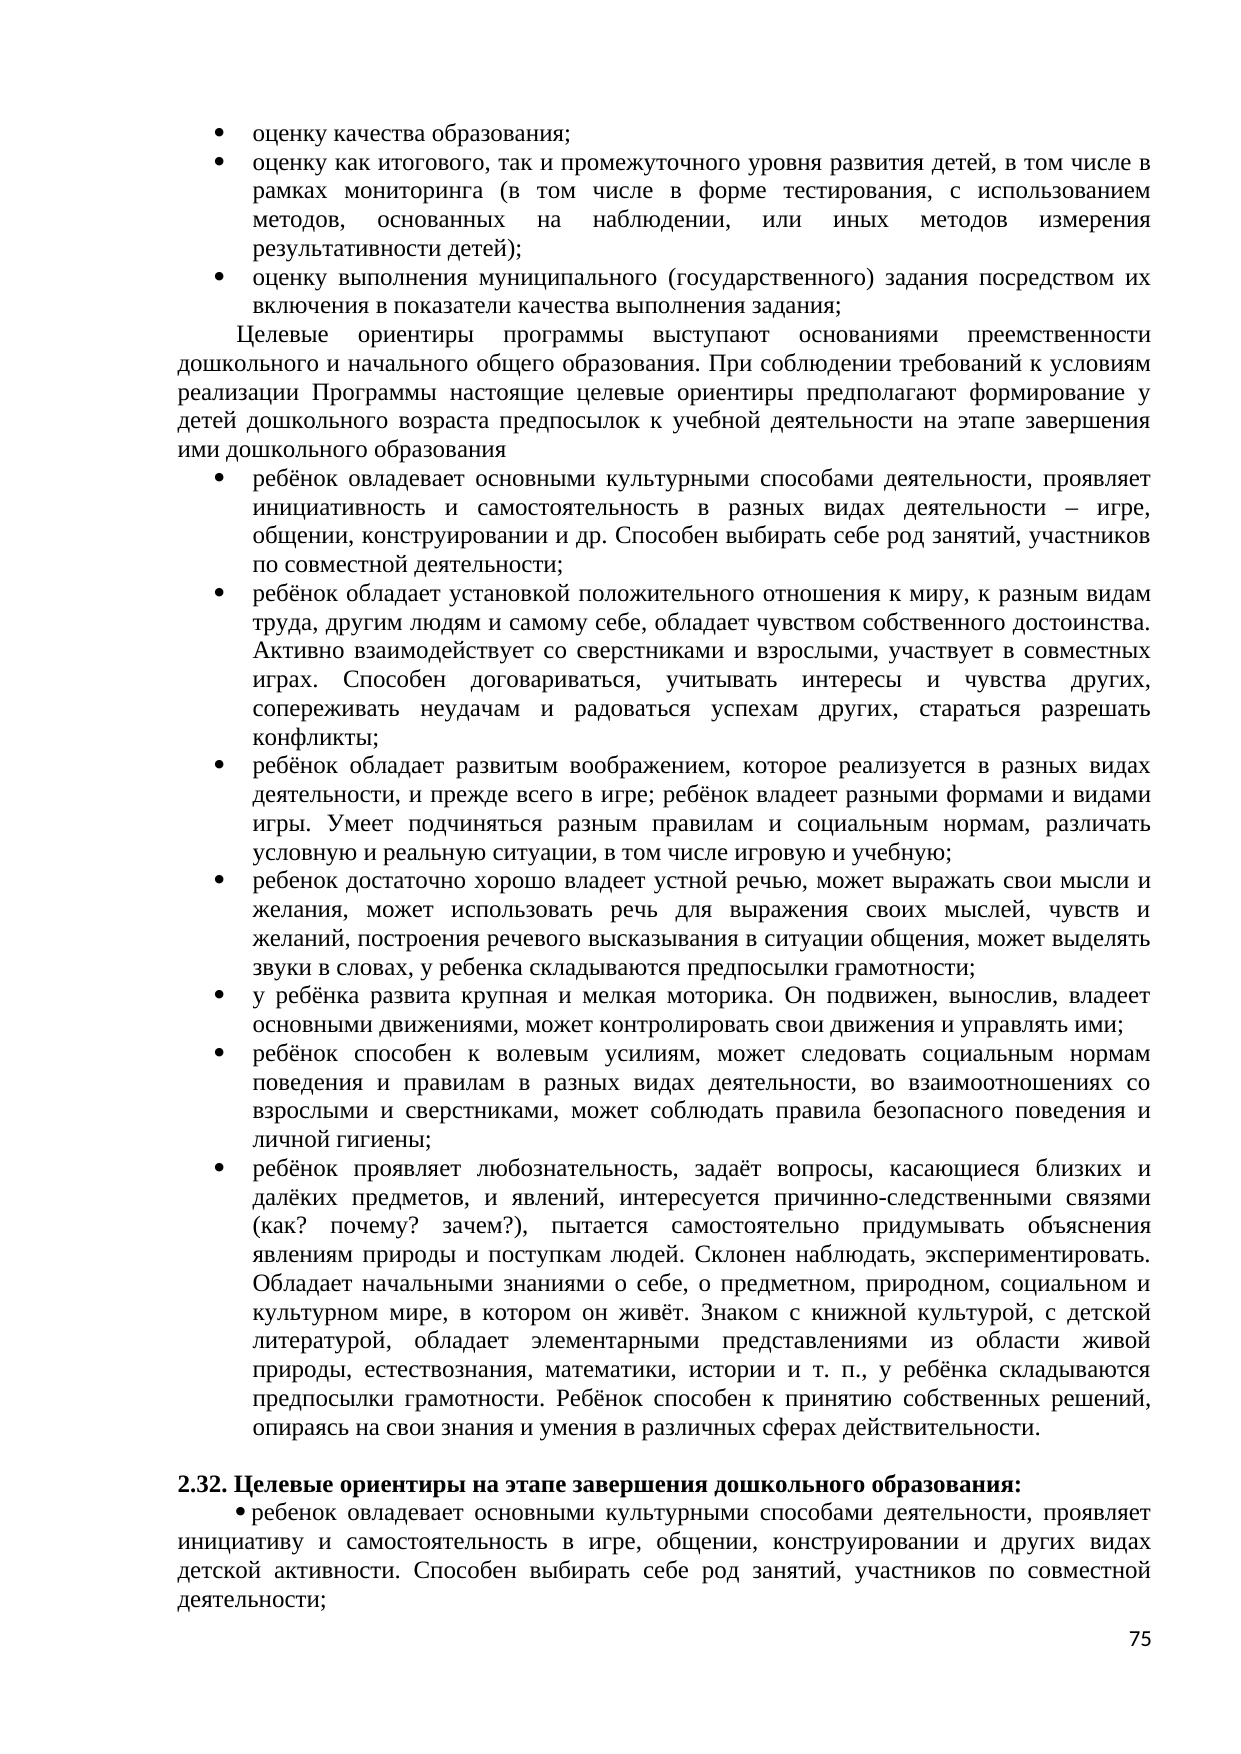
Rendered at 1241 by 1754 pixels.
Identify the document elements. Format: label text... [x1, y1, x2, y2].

list оценку выполнения муниципального (государственного) задания посредством их включения в показатели качества выполнения задания; [215, 262, 1152, 319]
list оценку как итогового, так и промежуточного уровня развития детей, в том числе в рамках мониторинга (в том числе в форме тестирования, с использованием методов, основанных на наблюдении, или иных методов измерения результативности детей); [215, 147, 1152, 262]
text 2.32. Целевые ориентиры на этапе завершения дошкольного образования: [177, 1469, 1152, 1497]
list ребенок достаточно хорошо владеет устной речью, может выражать свои мысли и желания, может использовать речь для выражения своих мыслей, чувств и желаний, построения речевого высказывания в ситуации общения, может выделять звуки в словах, у ребенка складываются предпосылки грамотности; [215, 866, 1152, 981]
list ребёнок способен к волевым усилиям, может следовать социальным нормам поведения и правилам в разных видах деятельности, во взаимоотношениях со взрослыми и сверстниками, может соблюдать правила безопасного поведения и личной гигиены; [215, 1038, 1152, 1153]
list ребёнок овладевает основными культурными способами деятельности, проявляет инициативность и самостоятельность в разных видах деятельности – игре, общении, конструировании и др. Способен выбирать себе род занятий, участников по совместной деятельности; [215, 463, 1152, 578]
list оценку качества образования; [215, 118, 1152, 147]
list у ребёнка развита крупная и мелкая моторика. Он подвижен, вынослив, владеет основными движениями, может контролировать свои движения и управлять ими; [215, 981, 1152, 1038]
text Целевые ориентиры программы выступают основаниями преемственности дошкольного и начального общего образования. При соблюдении требований к условиям реализации Программы настоящие целевые ориентиры предполагают формирование у детей дошкольного возраста предпосылок к учебной деятельности на этапе завершения ими дошкольного образования [177, 319, 1152, 463]
list ребёнок обладает установкой положительного отношения к миру, к разным видам труда, другим людям и самому себе, обладает чувством собственного достоинства. Активно взаимодействует со сверстниками и взрослыми, участвует в совместных играх. Способен договариваться, учитывать интересы и чувства других, сопереживать неудачам и радоваться успехам других, стараться разрешать конфликты; [215, 578, 1152, 751]
list ребёнок проявляет любознательность, задаёт вопросы, касающиеся близких и далёких предметов, и явлений, интересуется причинно-следственными связями (как? почему? зачем?), пытается самостоятельно придумывать объяснения явлениям природы и поступкам людей. Склонен наблюдать, экспериментировать. Обладает начальными знаниями о себе, о предметном, природном, социальном и культурном мире, в котором он живёт. Знаком с книжной культурой, с детской литературой, обладает элементарными представлениями из области живой природы, естествознания, математики, истории и т. п., у ребёнка складываются предпосылки грамотности. Ребёнок способен к принятию собственных решений, опираясь на свои знания и умения в различных сферах действительности. [215, 1153, 1152, 1441]
list ребёнок обладает развитым воображением, которое реализуется в разных видах деятельности, и прежде всего в игре; ребёнок владеет разными формами и видами игры. Умеет подчиняться разным правилам и социальным нормам, различать условную и реальную ситуации, в том числе игровую и учебную; [215, 751, 1152, 866]
list ребенок овладевает основными культурными способами деятельности, проявляет инициативу и самостоятельность в игре, общении, конструировании и других видах детской активности. Способен выбирать себе род занятий, участников по совместной деятельности; [177, 1497, 1152, 1612]
